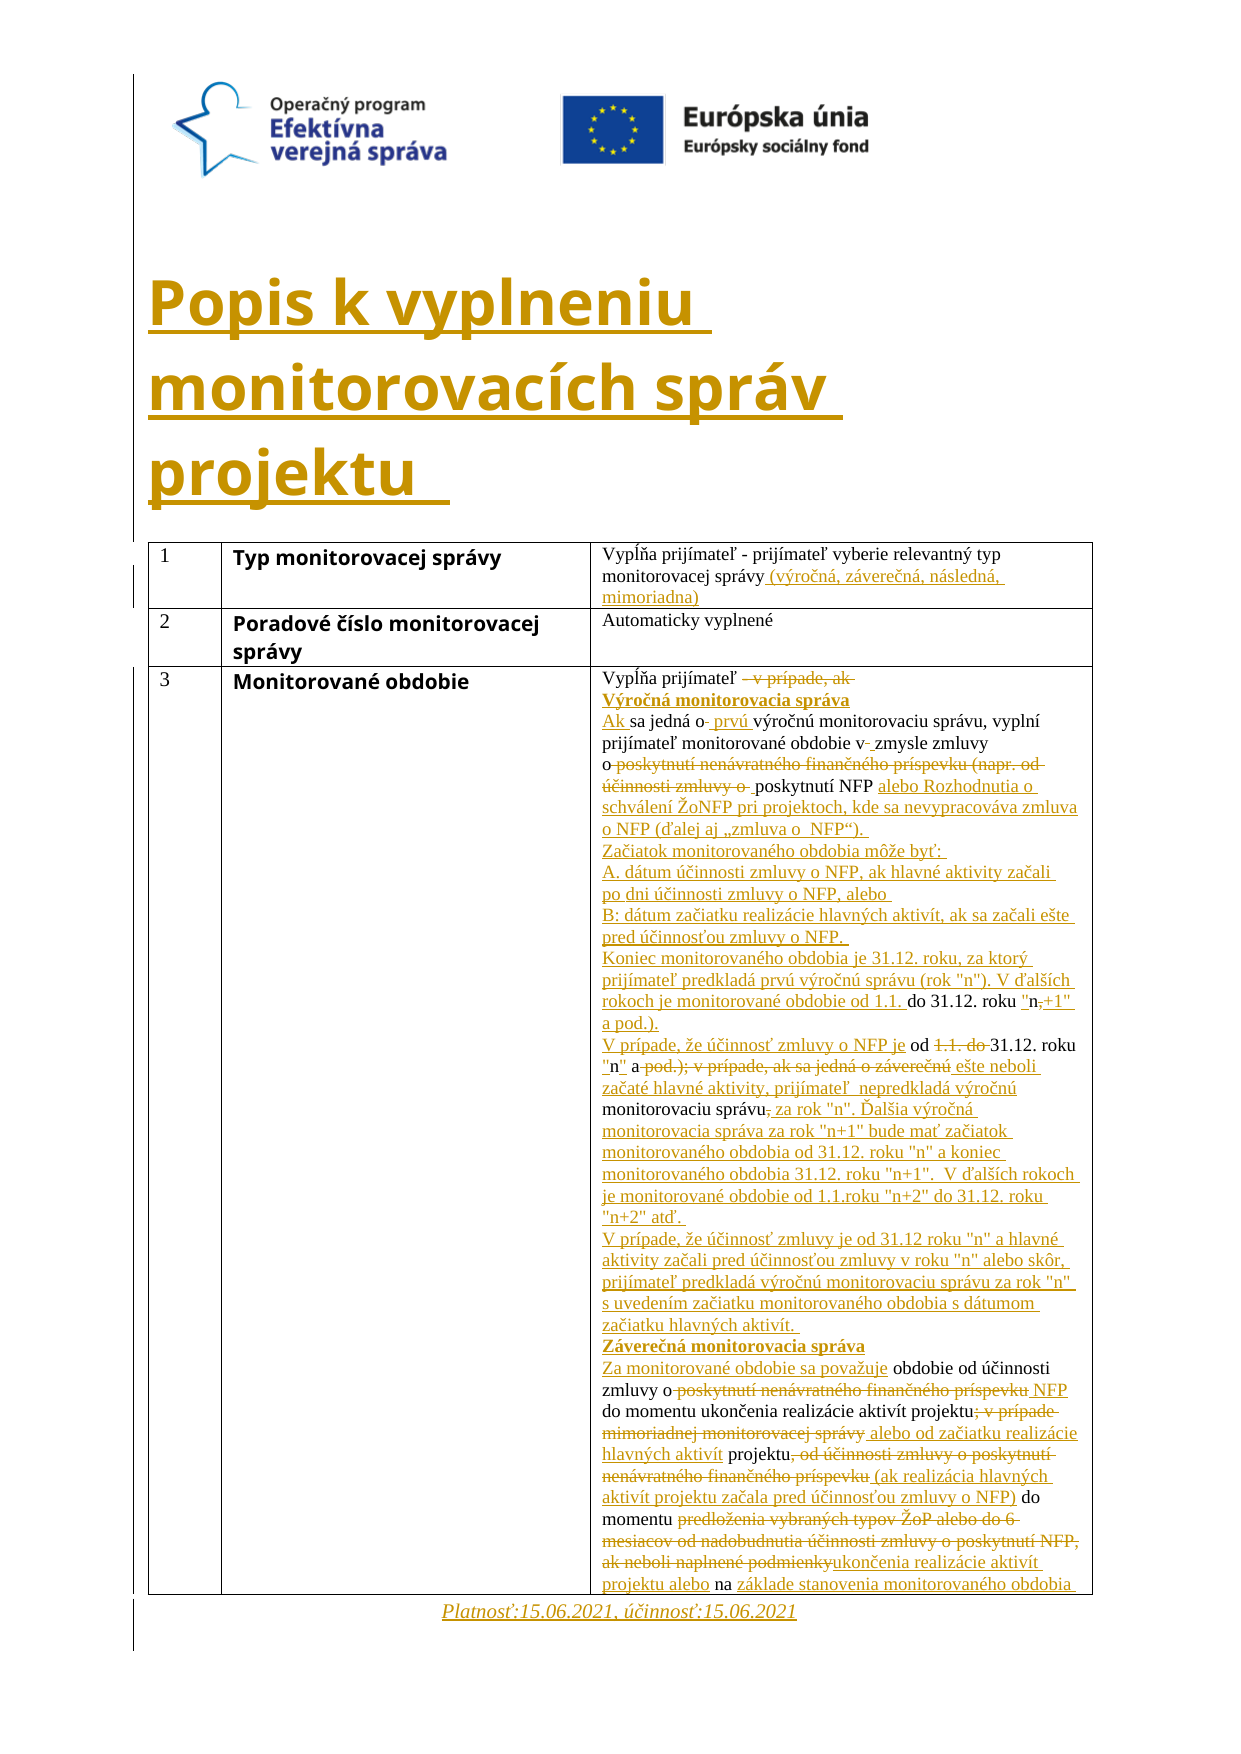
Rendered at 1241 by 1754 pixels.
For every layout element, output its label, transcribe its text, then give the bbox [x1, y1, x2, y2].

table_cell 3 [149, 667, 221, 1594]
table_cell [222, 667, 590, 1594]
table_header Vypĺňa prijímateľ - prijímateľ vyberie relevantný typ monitorovacej správy [591, 543, 1092, 608]
table_header Typ monitorovacej správy [222, 543, 590, 608]
table_header 1 [149, 543, 221, 608]
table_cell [591, 667, 1092, 1594]
table_cell Automaticky vyplnené [591, 609, 1092, 666]
table_cell 2 [149, 609, 221, 666]
table_cell Poradové číslo monitorovacej správy [222, 609, 590, 666]
picture [147, 73, 895, 201]
